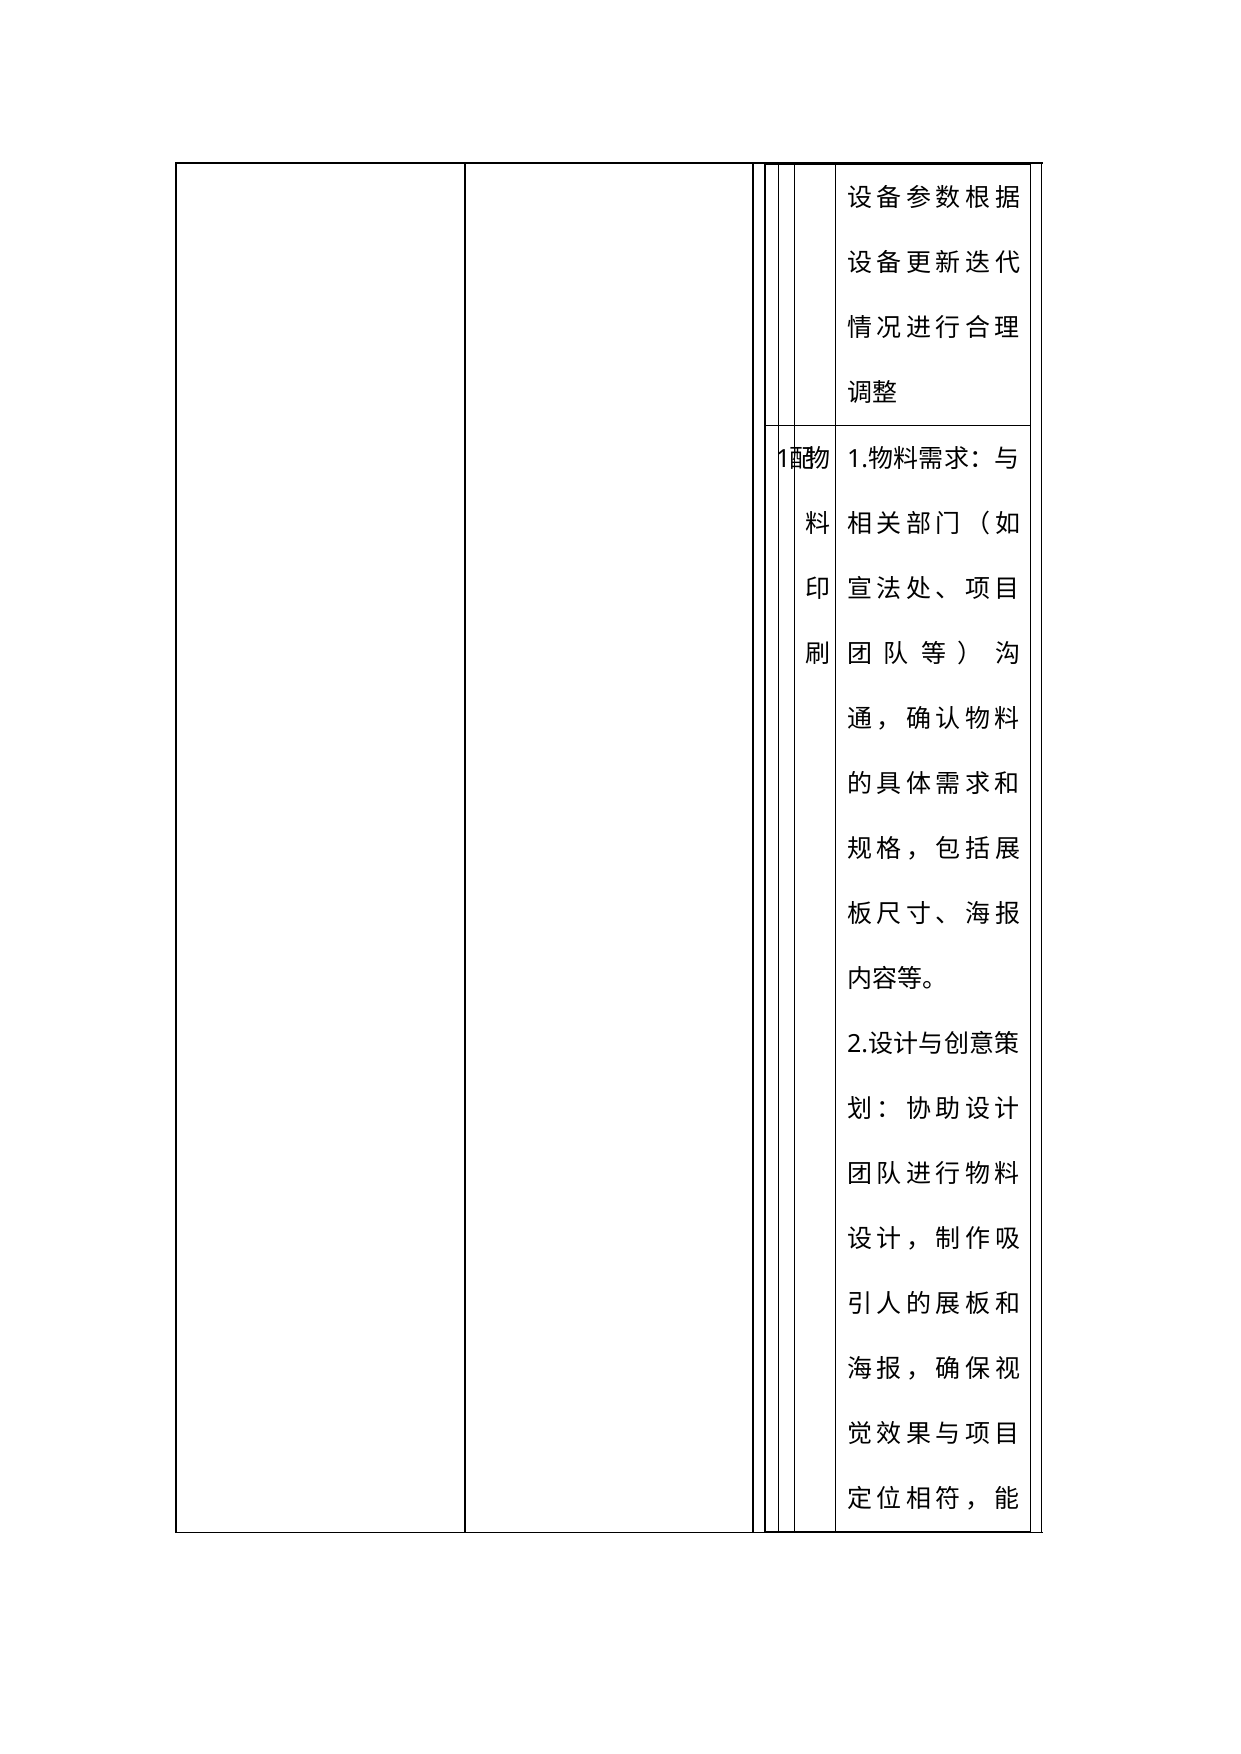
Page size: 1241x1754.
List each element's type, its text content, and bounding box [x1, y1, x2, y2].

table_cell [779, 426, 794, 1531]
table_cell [795, 426, 835, 1531]
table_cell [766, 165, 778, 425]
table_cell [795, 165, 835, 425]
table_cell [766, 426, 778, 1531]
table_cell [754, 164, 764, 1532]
table_cell 1 [466, 164, 752, 1532]
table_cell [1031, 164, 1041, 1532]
table_cell [177, 164, 464, 1532]
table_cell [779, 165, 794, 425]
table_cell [836, 426, 1030, 1531]
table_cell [836, 165, 1030, 425]
